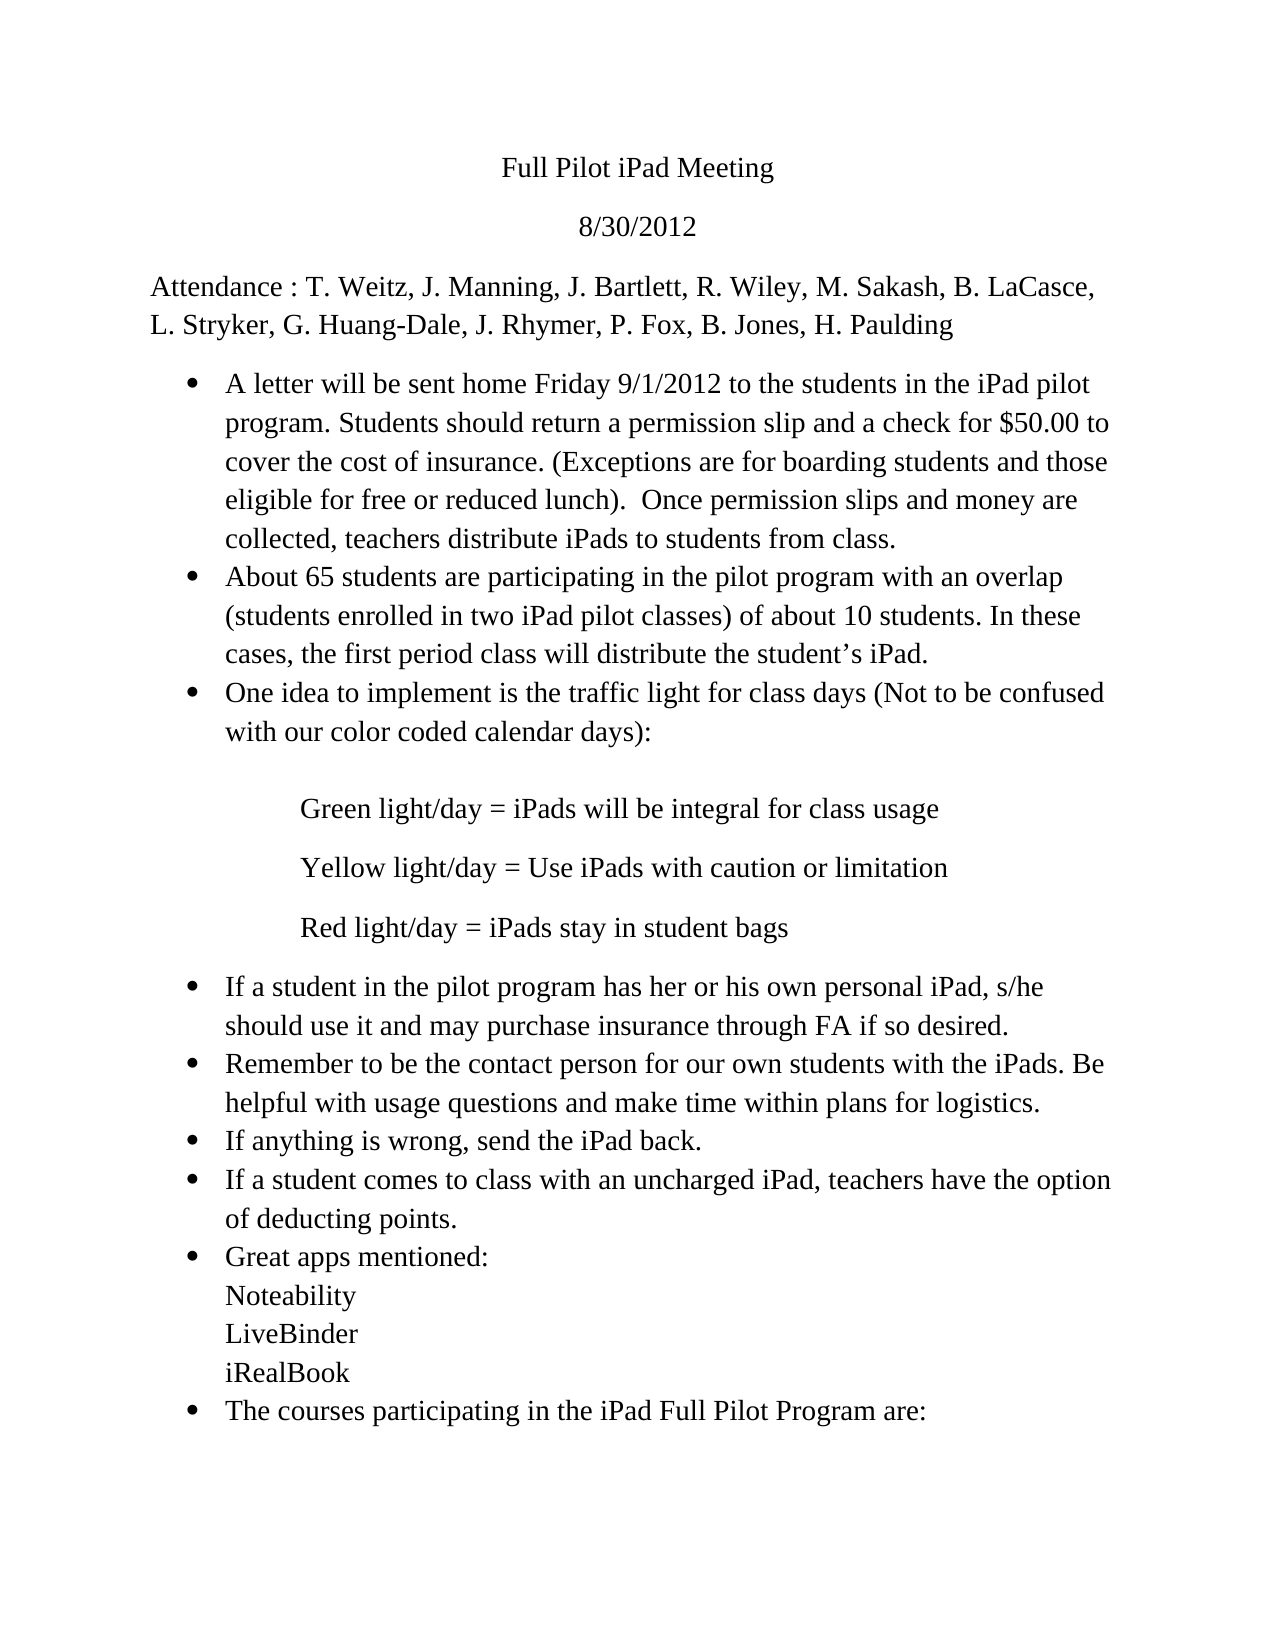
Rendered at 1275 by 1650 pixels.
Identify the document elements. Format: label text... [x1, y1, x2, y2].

list The courses participating in the iPad Full Pilot Program are: [187, 1393, 1125, 1427]
list Green light/day = iPads will be integral for class usage [300, 791, 1125, 824]
text Attendance : T. Weitz, J. Manning, J. Bartlett, R. Wiley, M. Sakash, B. LaCasce, L. Stryker, G. Huang-Dale, J. Rhymer, P. Fox, B. Jones, H. Paulding [150, 269, 1125, 341]
text Red light/day = iPads stay in student bags [300, 910, 1125, 943]
list Remember to be the contact person for our own students with the iPads. Be helpful with usage questions and make time within plans for logistics. [187, 1046, 1125, 1118]
list A letter will be sent home Friday 9/1/2012 to the students in the iPad pilot program. Students should return a permission slip and a check for $50.00 to cover the cost of insurance. (Exceptions are for boarding students and those eligible for free or reduced lunch). Once permission slips and money are collected, teachers distribute iPads to students from class. [187, 367, 1125, 554]
list If a student comes to class with an uncharged iPad, teachers have the option of deducting points. [187, 1162, 1125, 1234]
list If anything is wrong, send the iPad back. [187, 1123, 1125, 1157]
text Yellow light/day = Use iPads with caution or limitation [300, 850, 1125, 884]
list LiveBinder [225, 1316, 1125, 1350]
text Full Pilot iPad Meeting [150, 150, 1125, 183]
list One idea to implement is the traffic light for class days (Not to be confused with our color coded calendar days): [187, 675, 1125, 747]
list If a student in the pilot program has her or his own personal iPad, s/he should use it and may purchase insurance through FA if so desired. [187, 969, 1125, 1041]
list About 65 students are participating in the pilot program with an overlap (students enrolled in two iPad pilot classes) of about 10 students. In these cases, the first period class will distribute the student’s iPad. [187, 559, 1125, 670]
text 8/30/2012 [150, 209, 1125, 243]
list iRealBook [225, 1355, 1125, 1388]
list Noteability [225, 1278, 1125, 1311]
list Great apps mentioned: [187, 1239, 1125, 1273]
